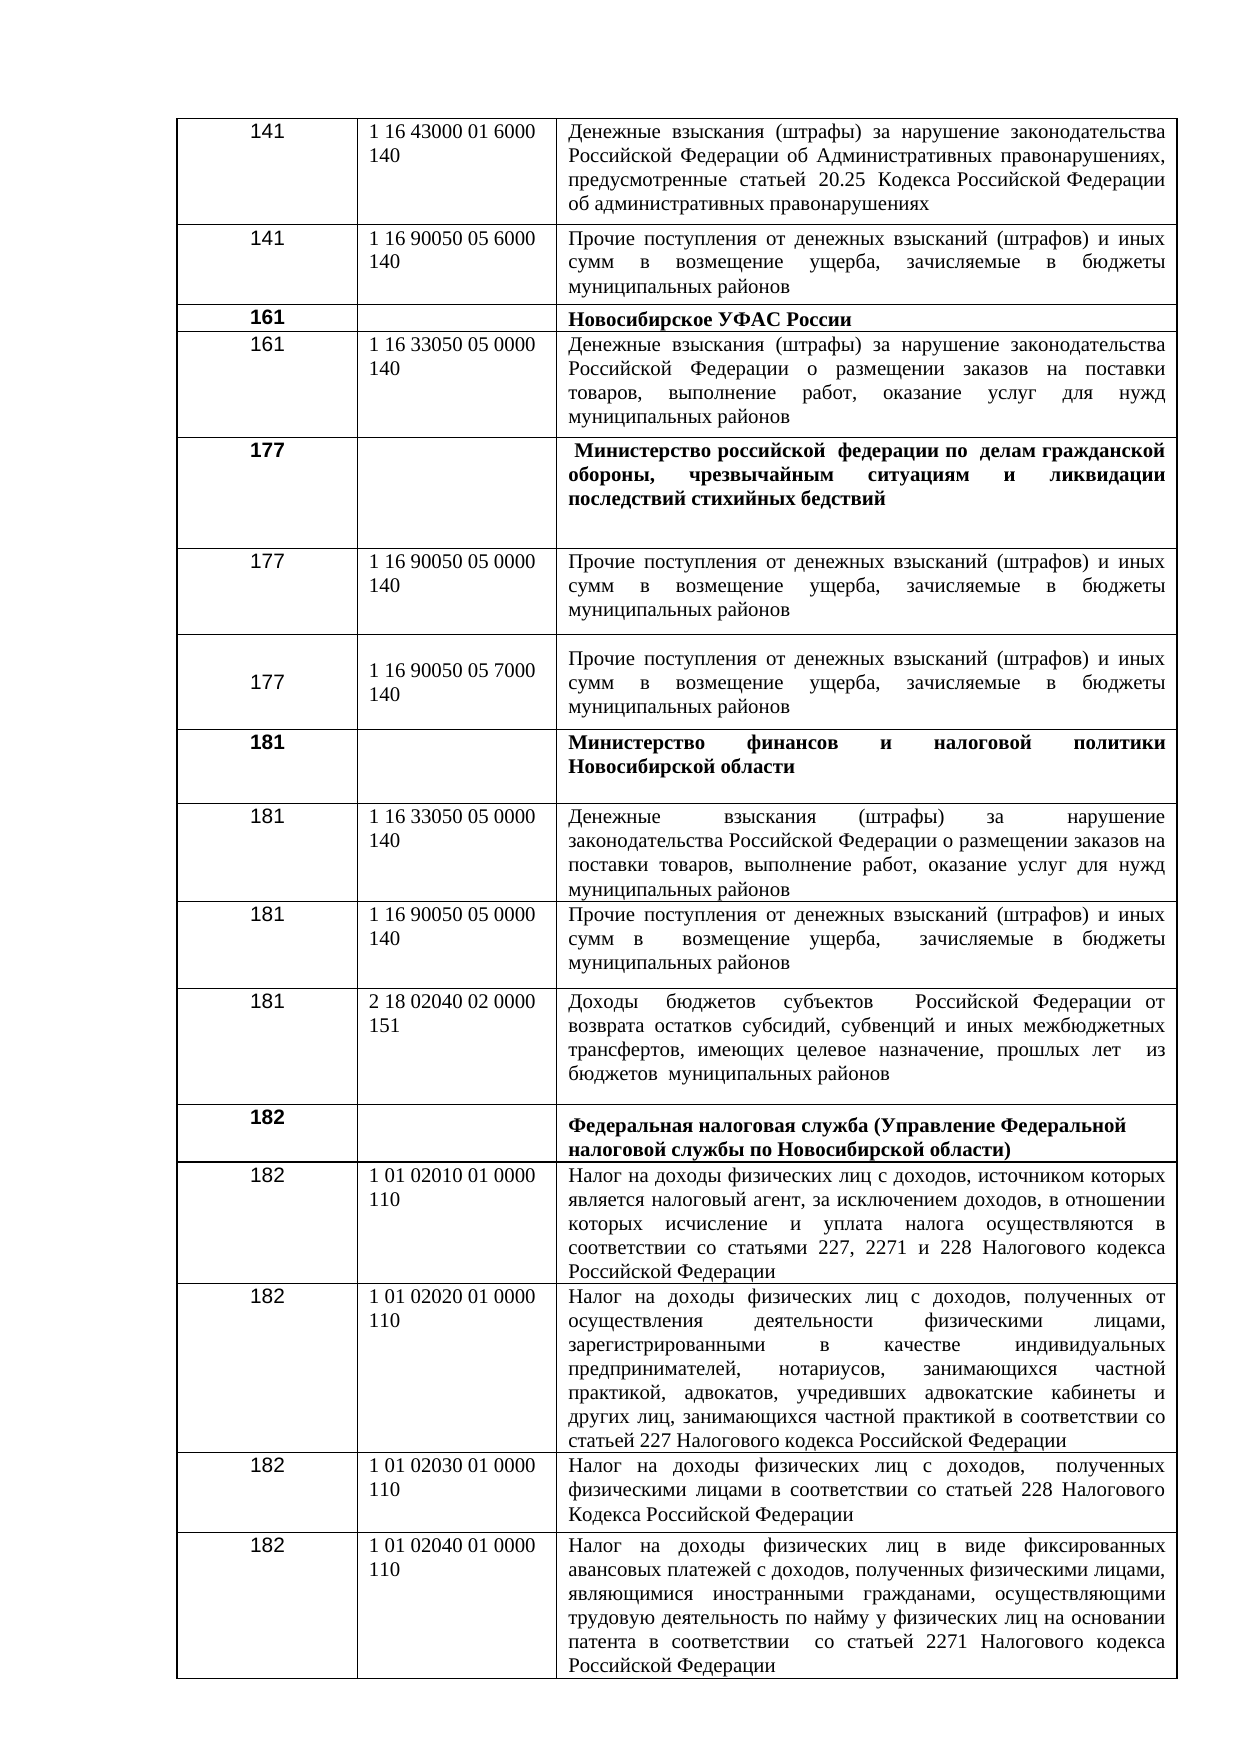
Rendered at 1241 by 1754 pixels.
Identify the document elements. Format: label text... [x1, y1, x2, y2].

table_cell [358, 1105, 556, 1161]
table_cell Министерство финансов и налоговой политики Новосибирской области [557, 730, 1176, 803]
table_cell Прочие поступления от денежных взысканий (штрафов) и иных сумм в возмещение ущерба, зачисляемые в бюджеты муниципальных районов [557, 225, 1176, 304]
table_cell Денежные взыскания (штрафы) за нарушение законодательства Российской Федерации о размещении заказов на поставки товаров, выполнение работ, оказание услуг для нужд муниципальных районов [557, 332, 1176, 437]
table_cell 1 01 02040 01 0000 110 [358, 1533, 556, 1677]
table_cell Налог на доходы физических лиц с доходов, источником которых является налоговый агент, за исключением доходов, в отношении которых исчисление и уплата налога осуществляются в соответствии со статьями 227, 2271 и 228 Налогового кодекса Российской Федерации [557, 1163, 1176, 1283]
table_cell 1 16 90050 05 0000 140 [358, 549, 556, 634]
table_cell 141 [178, 119, 357, 224]
table_cell 1 16 90050 05 7000 140 [358, 635, 556, 729]
table_cell 177 [178, 635, 357, 729]
table_cell 182 [178, 1163, 357, 1283]
table_cell 181 [178, 902, 357, 988]
table_cell 1 01 02010 01 0000 110 [358, 1163, 556, 1283]
table_cell Налог на доходы физических лиц с доходов, полученных от осуществления деятельности физическими лицами, зарегистрированными в качестве индивидуальных предпринимателей, нотариусов, занимающихся частной практикой, адвокатов, учредивших адвокатские кабинеты и других лиц, занимающихся частной практикой в соответствии со статьей 227 Налогового кодекса Российской Федерации [557, 1284, 1176, 1452]
table_cell 182 [178, 1533, 357, 1677]
table_cell Денежные взыскания (штрафы) за нарушение законодательства Российской Федерации о размещении заказов на поставки товаров, выполнение работ, оказание услуг для нужд муниципальных районов [557, 804, 1176, 901]
table_cell Прочие поступления от денежных взысканий (штрафов) и иных сумм в возмещение ущерба, зачисляемые в бюджеты муниципальных районов [557, 902, 1176, 988]
table_cell Прочие поступления от денежных взысканий (штрафов) и иных сумм в возмещение ущерба, зачисляемые в бюджеты муниципальных районов [557, 549, 1176, 634]
table_cell 1 16 33050 05 0000 140 [358, 332, 556, 437]
table_cell Налог на доходы физических лиц в виде фиксированных авансовых платежей с доходов, полученных физическими лицами, являющимися иностранными гражданами, осуществляющими трудовую деятельность по найму у физических лиц на основании патента в соответствии со статьей 2271 Налогового кодекса Российской Федерации [557, 1533, 1176, 1677]
table_cell 2 18 02040 02 0000 151 [358, 989, 556, 1104]
table_cell [358, 305, 556, 331]
table_cell 182 [178, 1105, 357, 1161]
table_cell Доходы бюджетов субъектов Российской Федерации от возврата остатков субсидий, субвенций и иных межбюджетных трансфертов, имеющих целевое назначение, прошлых лет из бюджетов муниципальных районов [557, 989, 1176, 1104]
table_cell 161 [178, 305, 357, 331]
table_cell 1 16 90050 05 0000 140 [358, 902, 556, 988]
table_cell Прочие поступления от денежных взысканий (штрафов) и иных сумм в возмещение ущерба, зачисляемые в бюджеты муниципальных районов [557, 635, 1176, 729]
table_cell Федеральная налоговая служба (Управление Федеральной налоговой службы по Новосибирской области) [557, 1105, 1176, 1161]
table_cell 181 [178, 804, 357, 901]
table_cell 177 [178, 438, 357, 548]
table_cell 161 [178, 332, 357, 437]
table_cell 141 [178, 225, 357, 304]
table_cell Министерство российской федерации по делам гражданской обороны, чрезвычайным ситуациям и ликвидации последствий стихийных бедствий [557, 438, 1176, 548]
table_cell 1 16 90050 05 6000 140 [358, 225, 556, 304]
table_cell 181 [178, 989, 357, 1104]
table_cell Новосибирское УФАС России [557, 305, 1176, 331]
table_cell 181 [178, 730, 357, 803]
table_cell 182 [178, 1284, 357, 1452]
table_cell [358, 730, 556, 803]
table_cell 1 16 43000 01 6000 140 [358, 119, 556, 224]
table_cell [358, 438, 556, 548]
table_cell 1 01 02020 01 0000 110 [358, 1284, 556, 1452]
table_cell 177 [178, 549, 357, 634]
table_cell Налог на доходы физических лиц с доходов, полученных физическими лицами в соответствии со статьей 228 Налогового Кодекса Российской Федерации [557, 1453, 1176, 1532]
table_cell Денежные взыскания (штрафы) за нарушение законодательства Российской Федерации об Административных правонарушениях, предусмотренные статьей 20.25 Кодекса Российской Федерации об административных правонарушениях [557, 119, 1176, 224]
table_cell 182 [178, 1453, 357, 1532]
table_cell 1 01 02030 01 0000 110 [358, 1453, 556, 1532]
table_cell 1 16 33050 05 0000 140 [358, 804, 556, 901]
